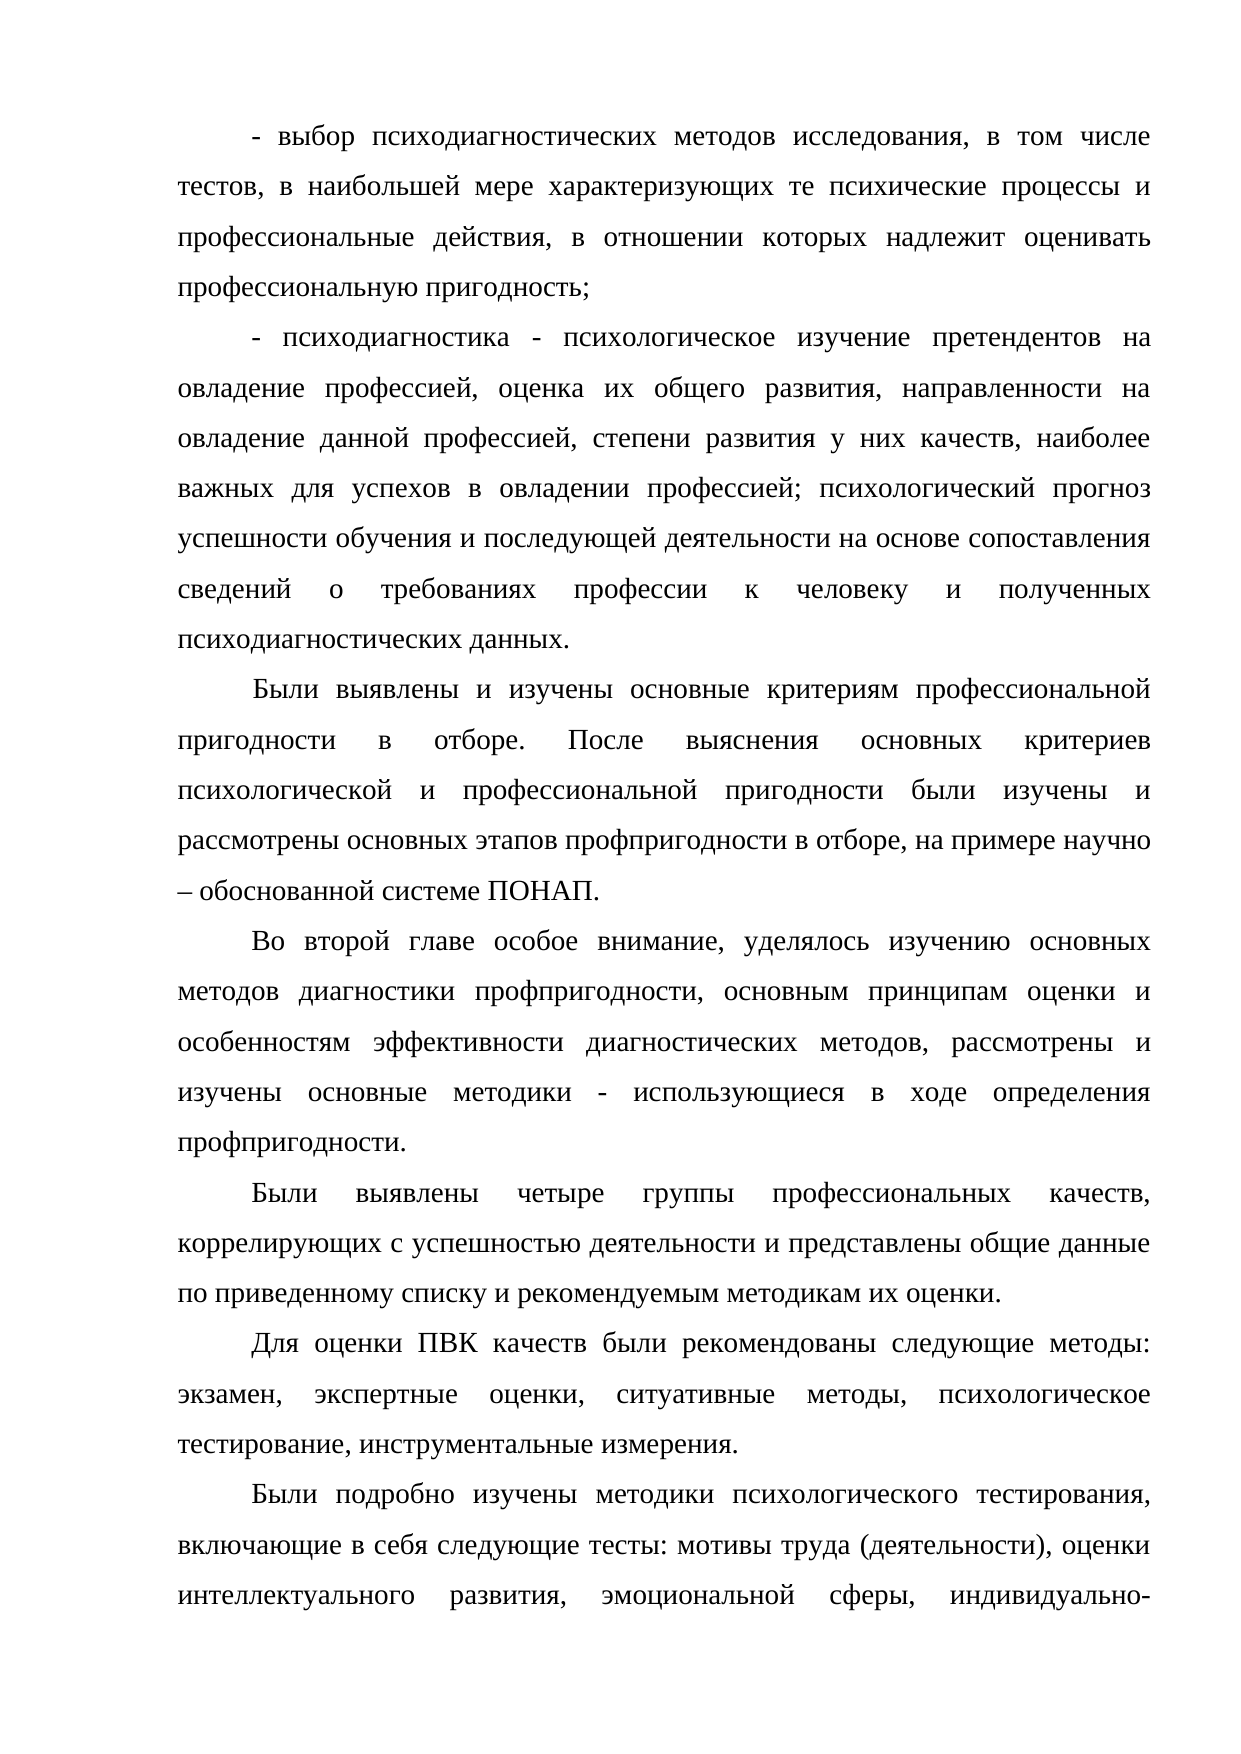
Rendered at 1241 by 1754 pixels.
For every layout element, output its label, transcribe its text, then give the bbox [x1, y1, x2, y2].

text - психодиагностика - психологическое изучение претендентов на овладение профессией, оценка их общего развития, направленности на овладение данной профессией, степени развития у них качеств, наиболее важных для успехов в овладении профессией; психологический прогноз успешности обучения и последующей деятельности на основе сопоставления сведений о требованиях профессии к человеку и полученных психодиагностических данных. [177, 319, 1152, 655]
text Во второй главе особое внимание, уделялось изучению основных методов диагностики профпригодности, основным принципам оценки и особенностям эффективности диагностических методов, рассмотрены и изучены основные методики - использующиеся в ходе определения профпригодности. [177, 923, 1152, 1158]
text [177, 1477, 1152, 1611]
text - выбор психодиагностических методов исследования, в том числе тестов, в наибольшей мере характеризующих те психические процессы и профессиональные действия, в отношении которых надлежит оценивать профессиональную пригодность; [177, 118, 1152, 303]
text Для оценки ПВК качеств были рекомендованы следующие методы: экзамен, экспертные оценки, ситуативные методы, психологическое тестирование, инструментальные измерения. [177, 1326, 1152, 1460]
text Были выявлены четыре группы профессиональных качеств, коррелирующих с успешностью деятельности и представлены общие данные по приведенному списку и рекомендуемым методикам их оценки. [177, 1175, 1152, 1309]
text Были выявлены и изучены основные критериям профессиональной пригодности в отборе. После выяснения основных критериев психологической и профессиональной пригодности были изучены и рассмотрены основных этапов профпригодности в отборе, на примере научно – обоснованной системе ПОНАП. [177, 672, 1152, 906]
